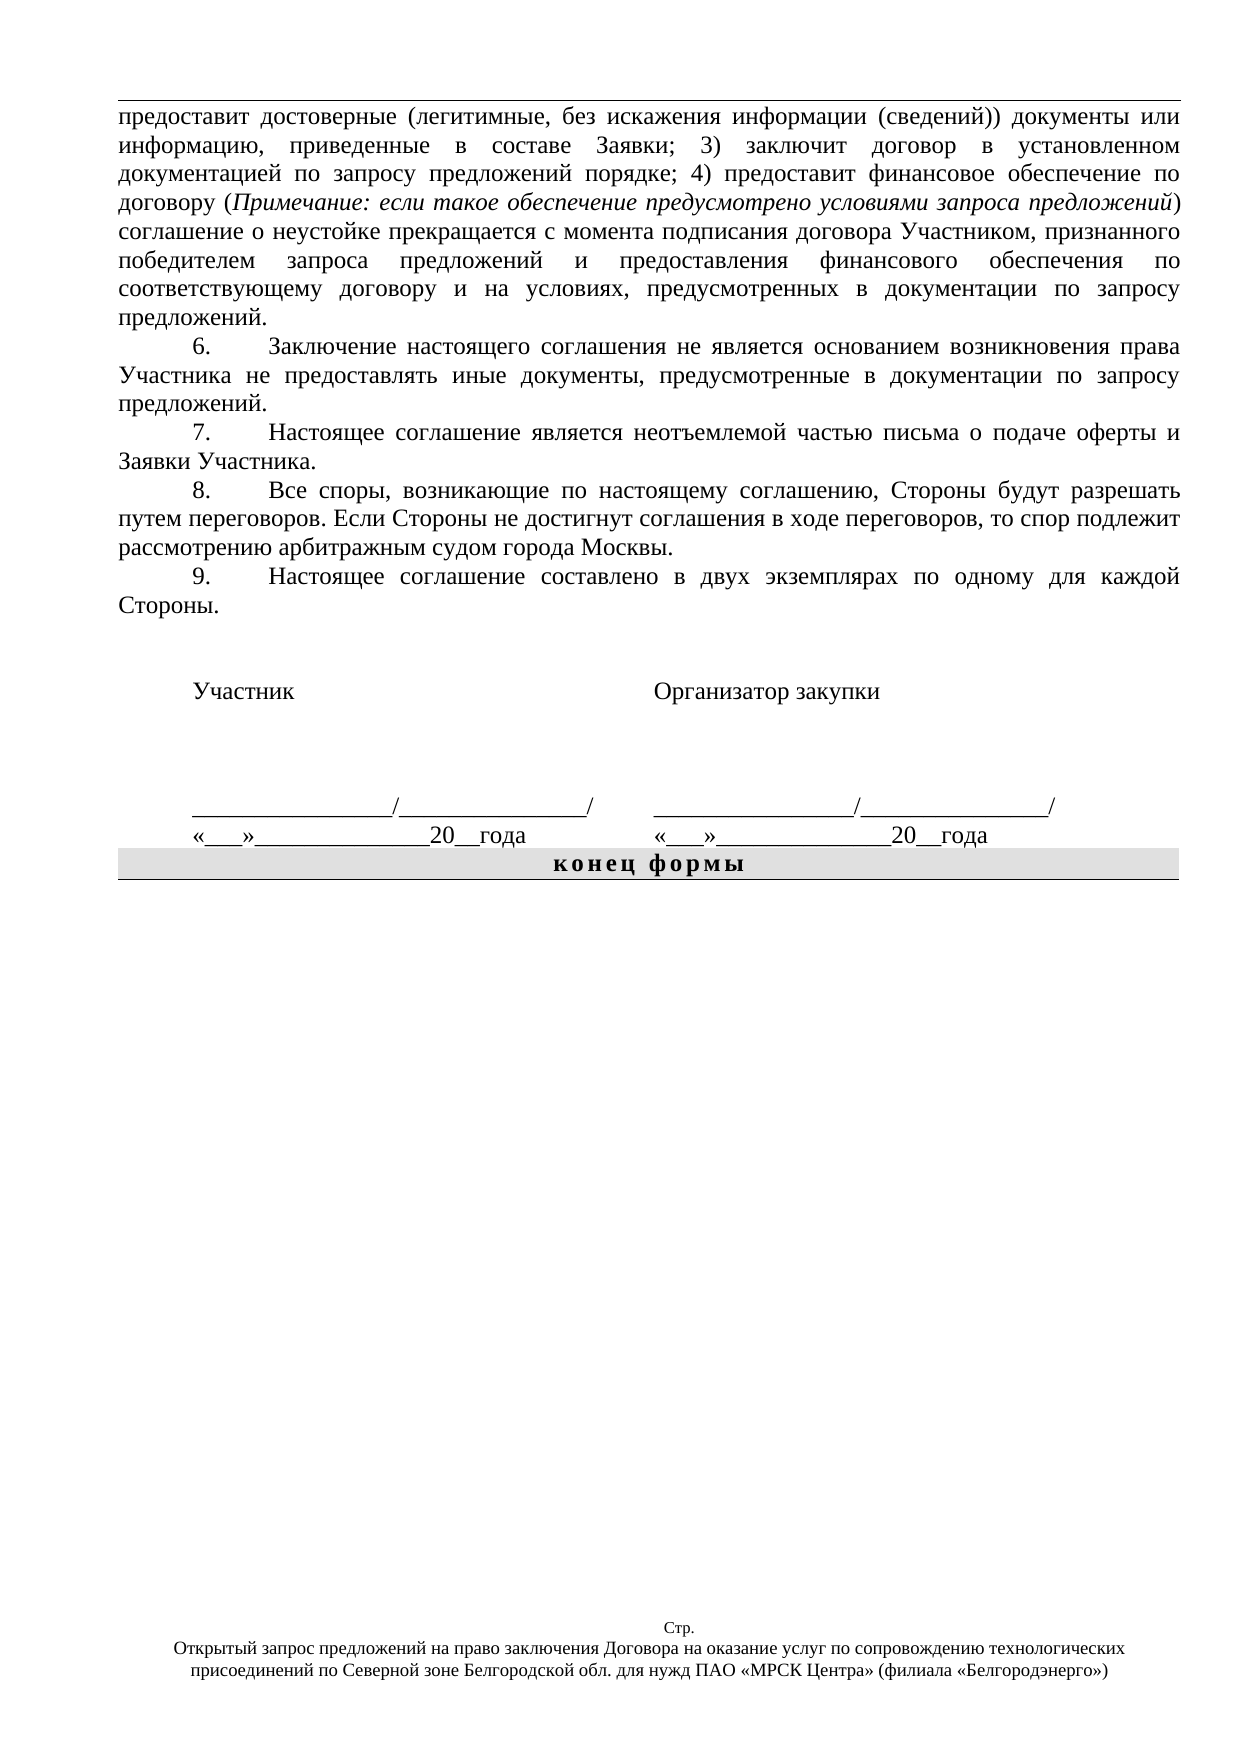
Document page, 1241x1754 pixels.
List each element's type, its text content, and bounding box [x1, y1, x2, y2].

list Все споры, возникающие по настоящему соглашению, Стороны будут разрешать путем переговоров. Если Стороны не достигнут соглашения в ходе переговоров, то спор подлежит рассмотрению арбитражным судом города Москвы. [118, 475, 1181, 561]
list Настоящее соглашение является неотъемлемой частью письма о подаче оферты и Заявки Участника. [118, 417, 1181, 475]
table_cell ________________/_______________/ «___»______________20__года [643, 705, 1104, 848]
table_header Организатор закупки [643, 676, 1104, 705]
table_header Участник [181, 676, 642, 705]
table_cell ________________/_______________/ «___»______________20__года [181, 705, 642, 848]
list Заключение настоящего соглашения не является основанием возникновения права Участника не предоставлять иные документы, предусмотренные в документации по запросу предложений. [118, 331, 1181, 417]
text конец формы [118, 848, 1179, 879]
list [118, 101, 1181, 331]
list Настоящее соглашение составлено в двух экземплярах по одному для каждой Стороны. [118, 561, 1181, 618]
